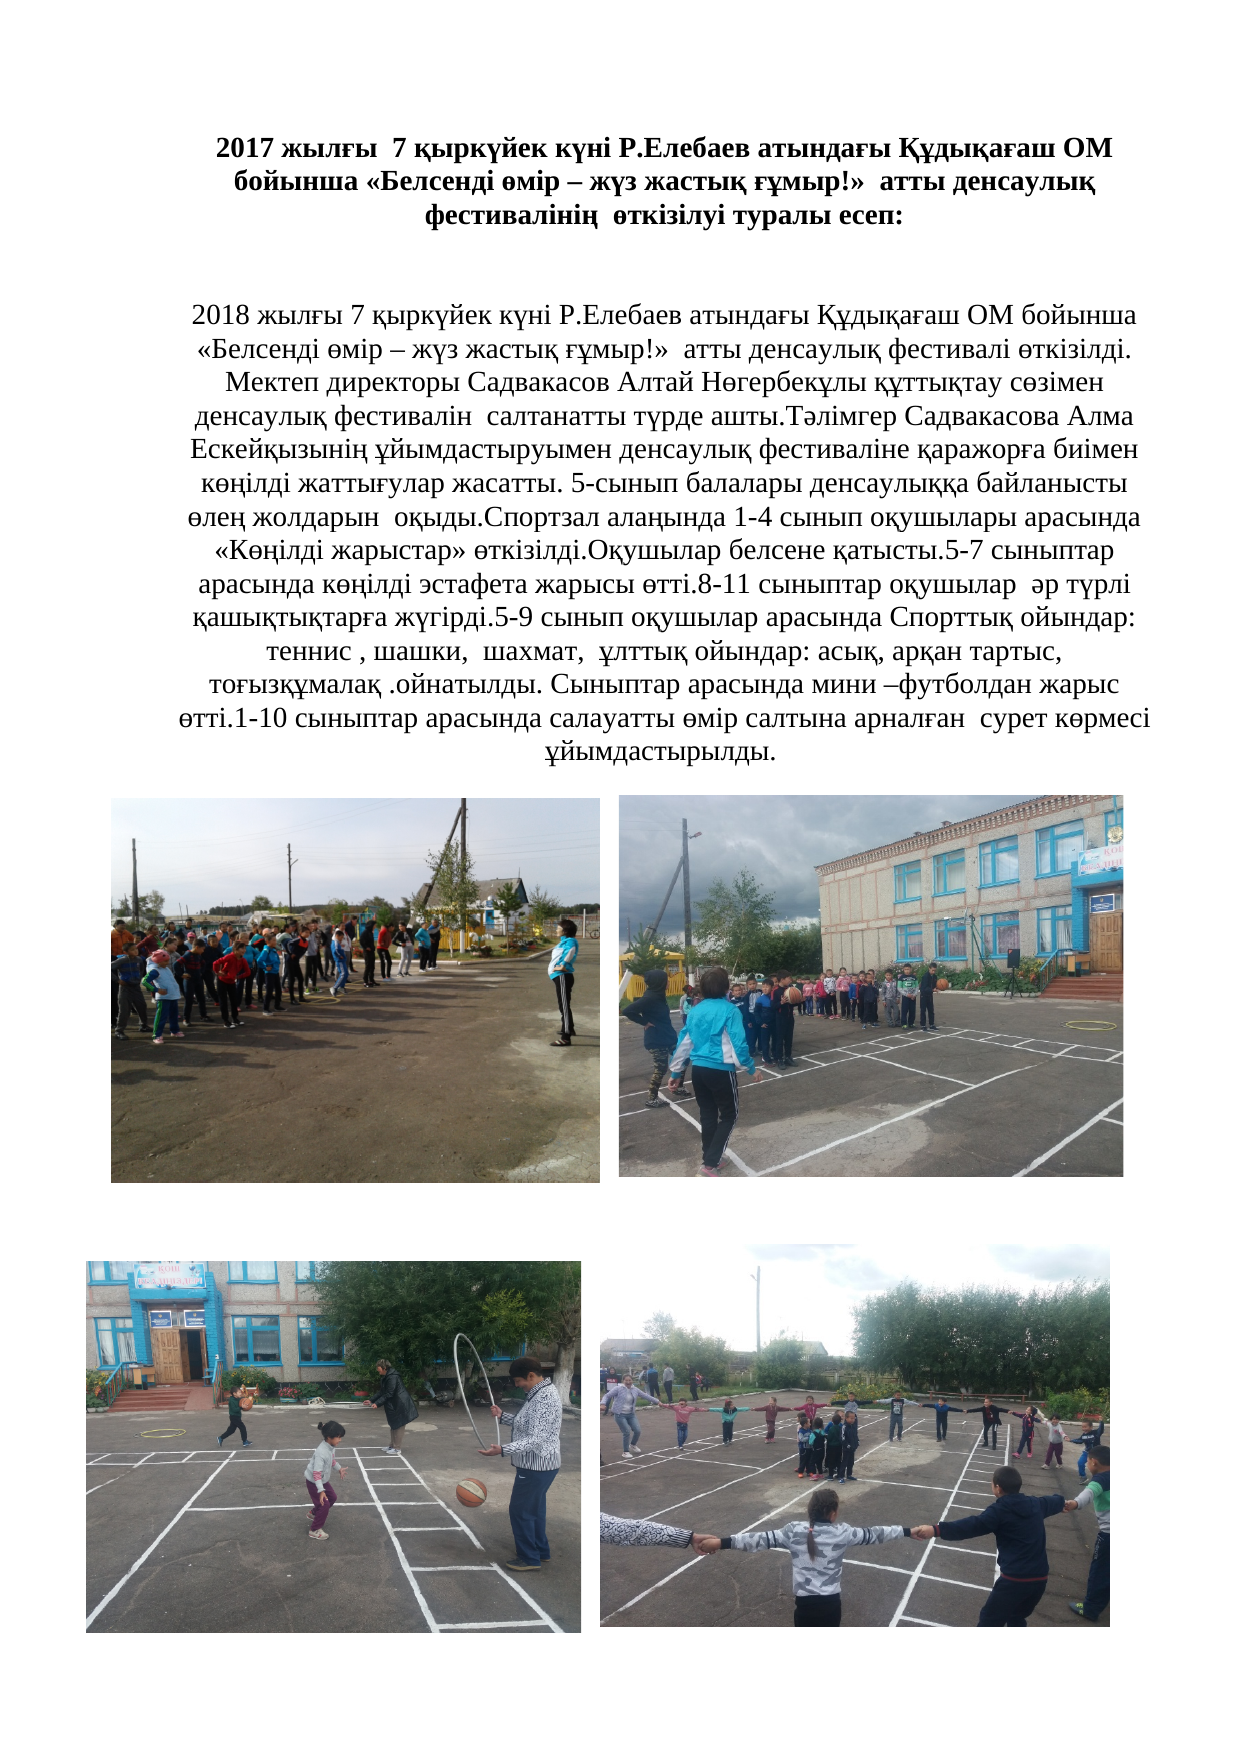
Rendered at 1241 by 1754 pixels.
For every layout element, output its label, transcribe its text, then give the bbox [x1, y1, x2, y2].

text 2017 жылғы 7 қыркүйек күні Р.Елебаев атындағы Құдықағаш ОМ бойынша «Белсенді өмір – жүз жастық ғұмыр!» атты денсаулық фестивалінің өткізілуі туралы есеп: [177, 130, 1152, 230]
text 2018 жылғы 7 қыркүйек күні Р.Елебаев атындағы Құдықағаш ОМ бойынша «Белсенді өмір – жүз жастық ғұмыр!» атты денсаулық фестивалі өткізілді. Мектеп директоры Садвакасов Алтай Нөгербекұлы құттықтау сөзімен денсаулық фестивалін салтанатты түрде ашты.Тәлімгер Садвакасова Алма Ескейқызынің ұйымдастыруымен денсаулық фестиваліне қаражорға биімен көңілді жаттығулар жасатты. 5-сынып балалары денсаулыққа байланысты өлең жолдарын оқыды.Спортзал алаңында 1-4 сынып оқушылары арасында «Көңілді жарыстар» өткізілді.Оқушылар белсене қатысты.5-7 сыныптар арасында көңілді эстафета жарысы өтті.8-11 сыныптар оқушылар әр түрлі қашықтықтарға жүгірді.5-9 сынып оқушылар арасында Спорттық ойындар: теннис , шашки, шахмат, ұлттық ойындар: асық, арқан тартыс, тоғызқұмалақ .ойнатылды. Сыныптар арасында мини –футболдан жарыс өтті.1-10 сыныптар арасында салауатты өмір салтына арналған сурет көрмесі ұйымдастырылды. [177, 297, 1152, 795]
picture [600, 1244, 1110, 1627]
picture [111, 798, 600, 1183]
picture [618, 795, 1124, 1177]
picture [86, 1261, 582, 1633]
